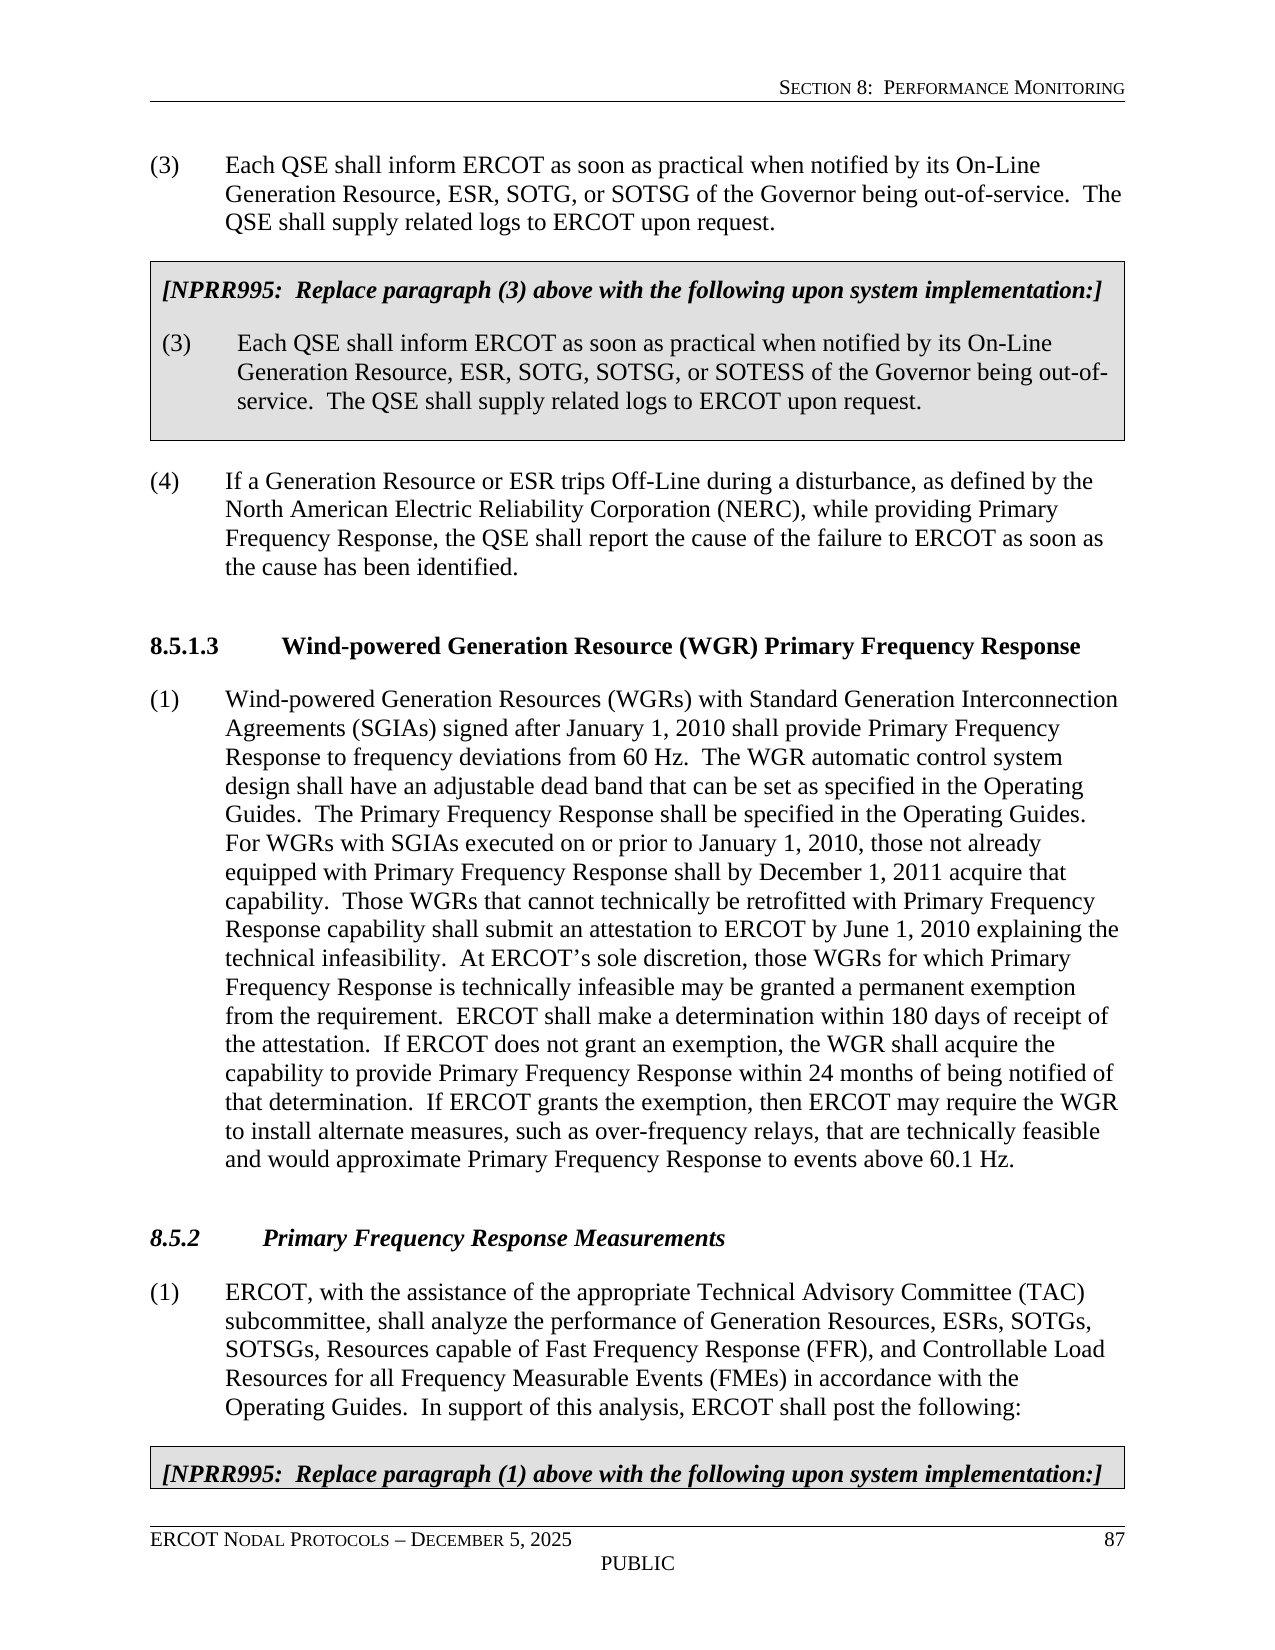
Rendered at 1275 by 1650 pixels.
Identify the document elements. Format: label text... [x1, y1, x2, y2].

text (1) Wind-powered Generation Resources (WGRs) with Standard Generation Interconnection Agreements (SGIAs) signed after January 1, 2010 shall provide Primary Frequency Response to frequency deviations from 60 Hz. The WGR automatic control system design shall have an adjustable dead band that can be set as specified in the Operating Guides. The Primary Frequency Response shall be specified in the Operating Guides. For WGRs with SGIAs executed on or prior to January 1, 2010, those not already equipped with Primary Frequency Response shall by December 1, 2011 acquire that capability. Those WGRs that cannot technically be retrofitted with Primary Frequency Response capability shall submit an attestation to ERCOT by June 1, 2010 explaining the technical infeasibility. At ERCOT’s sole discretion, those WGRs for which Primary Frequency Response is technically infeasible may be granted a permanent exemption from the requirement. ERCOT shall make a determination within 180 days of receipt of the attestation. If ERCOT does not grant an exemption, the WGR shall acquire the capability to provide Primary Frequency Response within 24 months of being notified of that determination. If ERCOT grants the exemption, then ERCOT may require the WGR to install alternate measures, such as over-frequency relays, that are technically feasible and would approximate Primary Frequency Response to events above 60.1 Hz. [150, 684, 1125, 1173]
text 8.5.2 Primary Frequency Response Measurements [150, 1223, 1125, 1252]
text (3) Each QSE shall inform ERCOT as soon as practical when notified by its On-Line Generation Resource, ESR, SOTG, or SOTSG of the Governor being out-of-service. The QSE shall supply related logs to ERCOT upon request. [150, 150, 1125, 236]
table_header [NPRR995: Replace paragraph (3) above with the following upon system implementation:] (3) Each QSE shall inform ERCOT as soon as practical when notified by its On-Line Generation Resource, ESR, SOTG, SOTSG, or SOTESS of the Governor being out-of-service. The QSE shall supply related logs to ERCOT upon request. [151, 262, 1124, 440]
text 8.5.1.3 Wind-powered Generation Resource (WGR) Primary Frequency Response [150, 631, 1125, 659]
text (4) If a Generation Resource or ESR trips Off-Line during a disturbance, as defined by the North American Electric Reliability Corporation (NERC), while providing Primary Frequency Response, the QSE shall report the cause of the failure to ERCOT as soon as the cause has been identified. [150, 466, 1125, 581]
text (1) ERCOT, with the assistance of the appropriate Technical Advisory Committee (TAC) subcommittee, shall analyze the performance of Generation Resources, ESRs, SOTGs, SOTSGs, Resources capable of Fast Frequency Response (FFR), and Controllable Load Resources for all Frequency Measurable Events (FMEs) in accordance with the Operating Guides. In support of this analysis, ERCOT shall post the following: [150, 1277, 1125, 1421]
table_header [151, 1447, 1124, 1488]
